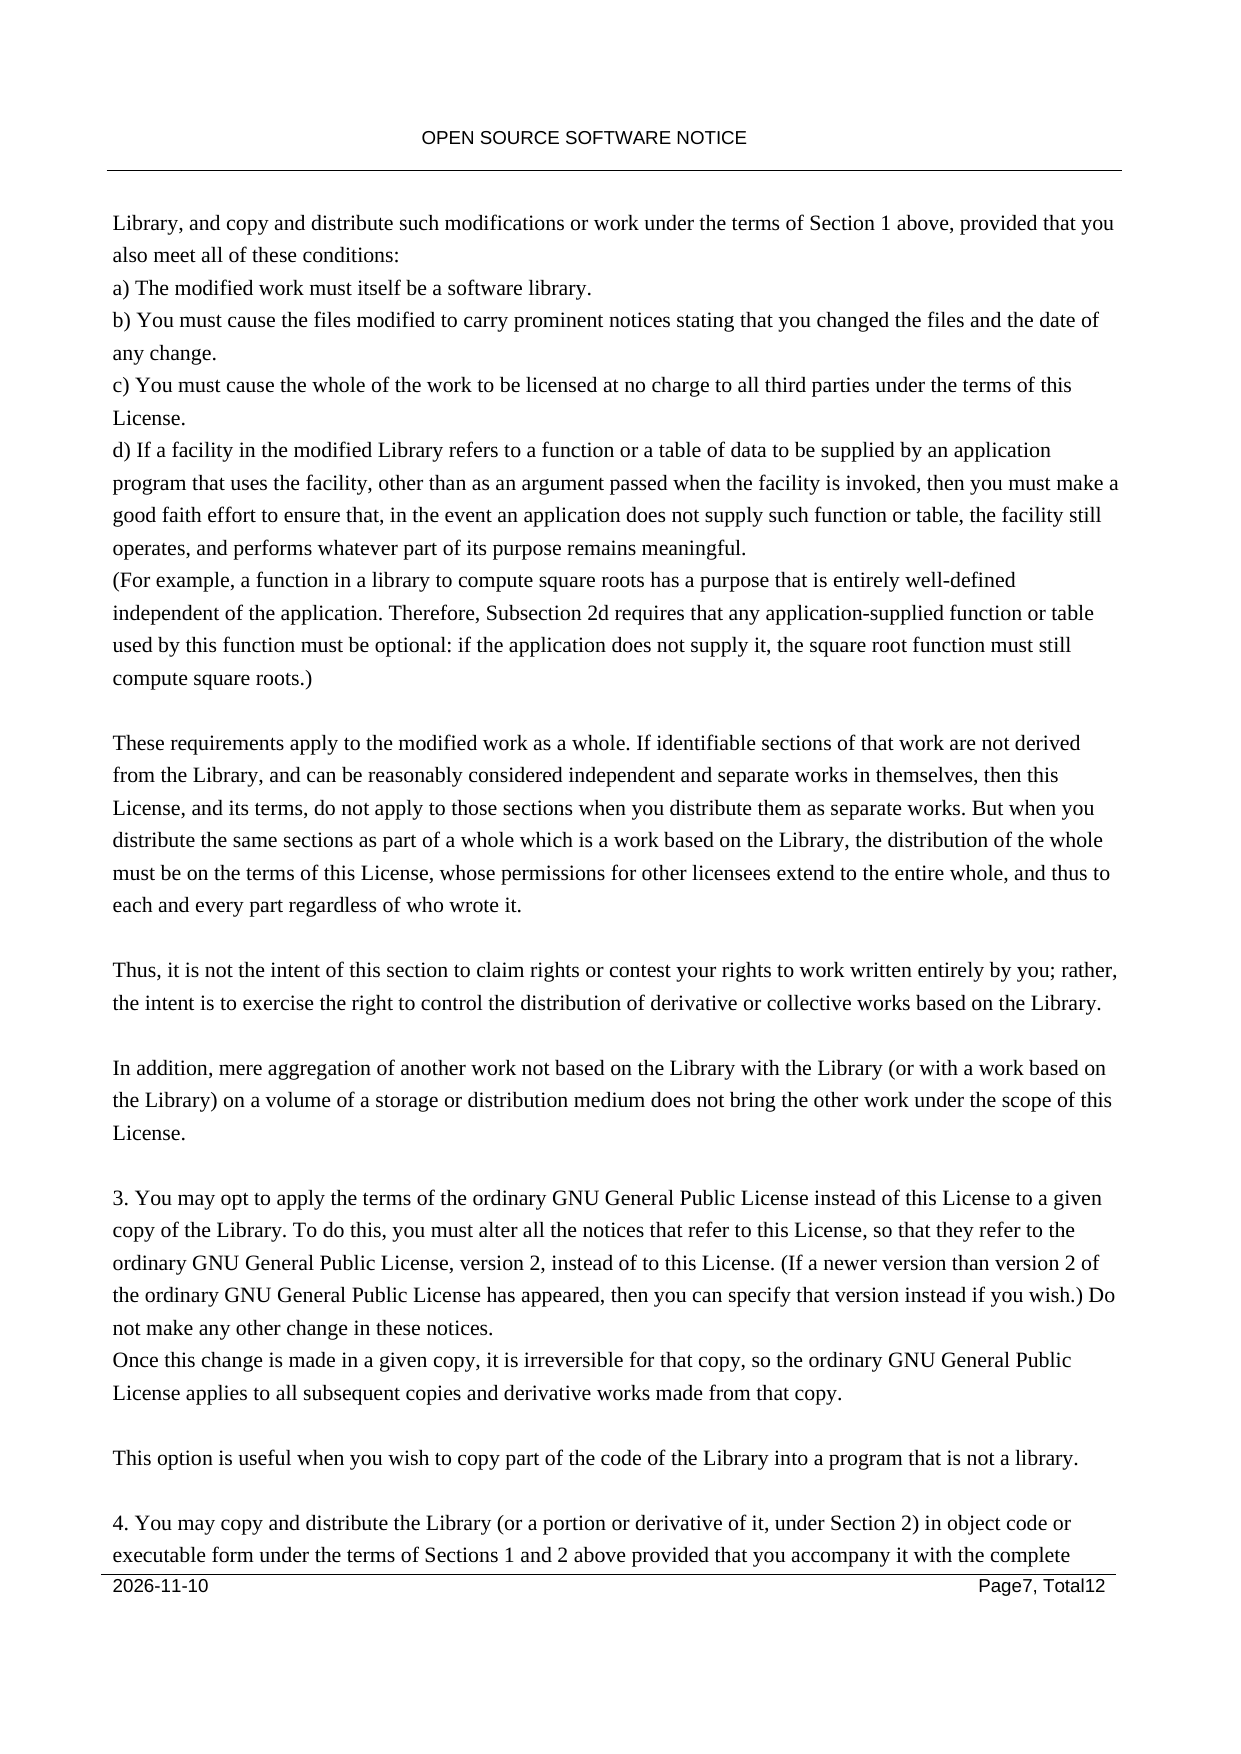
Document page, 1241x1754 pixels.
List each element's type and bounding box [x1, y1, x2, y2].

text [112, 206, 1128, 1571]
